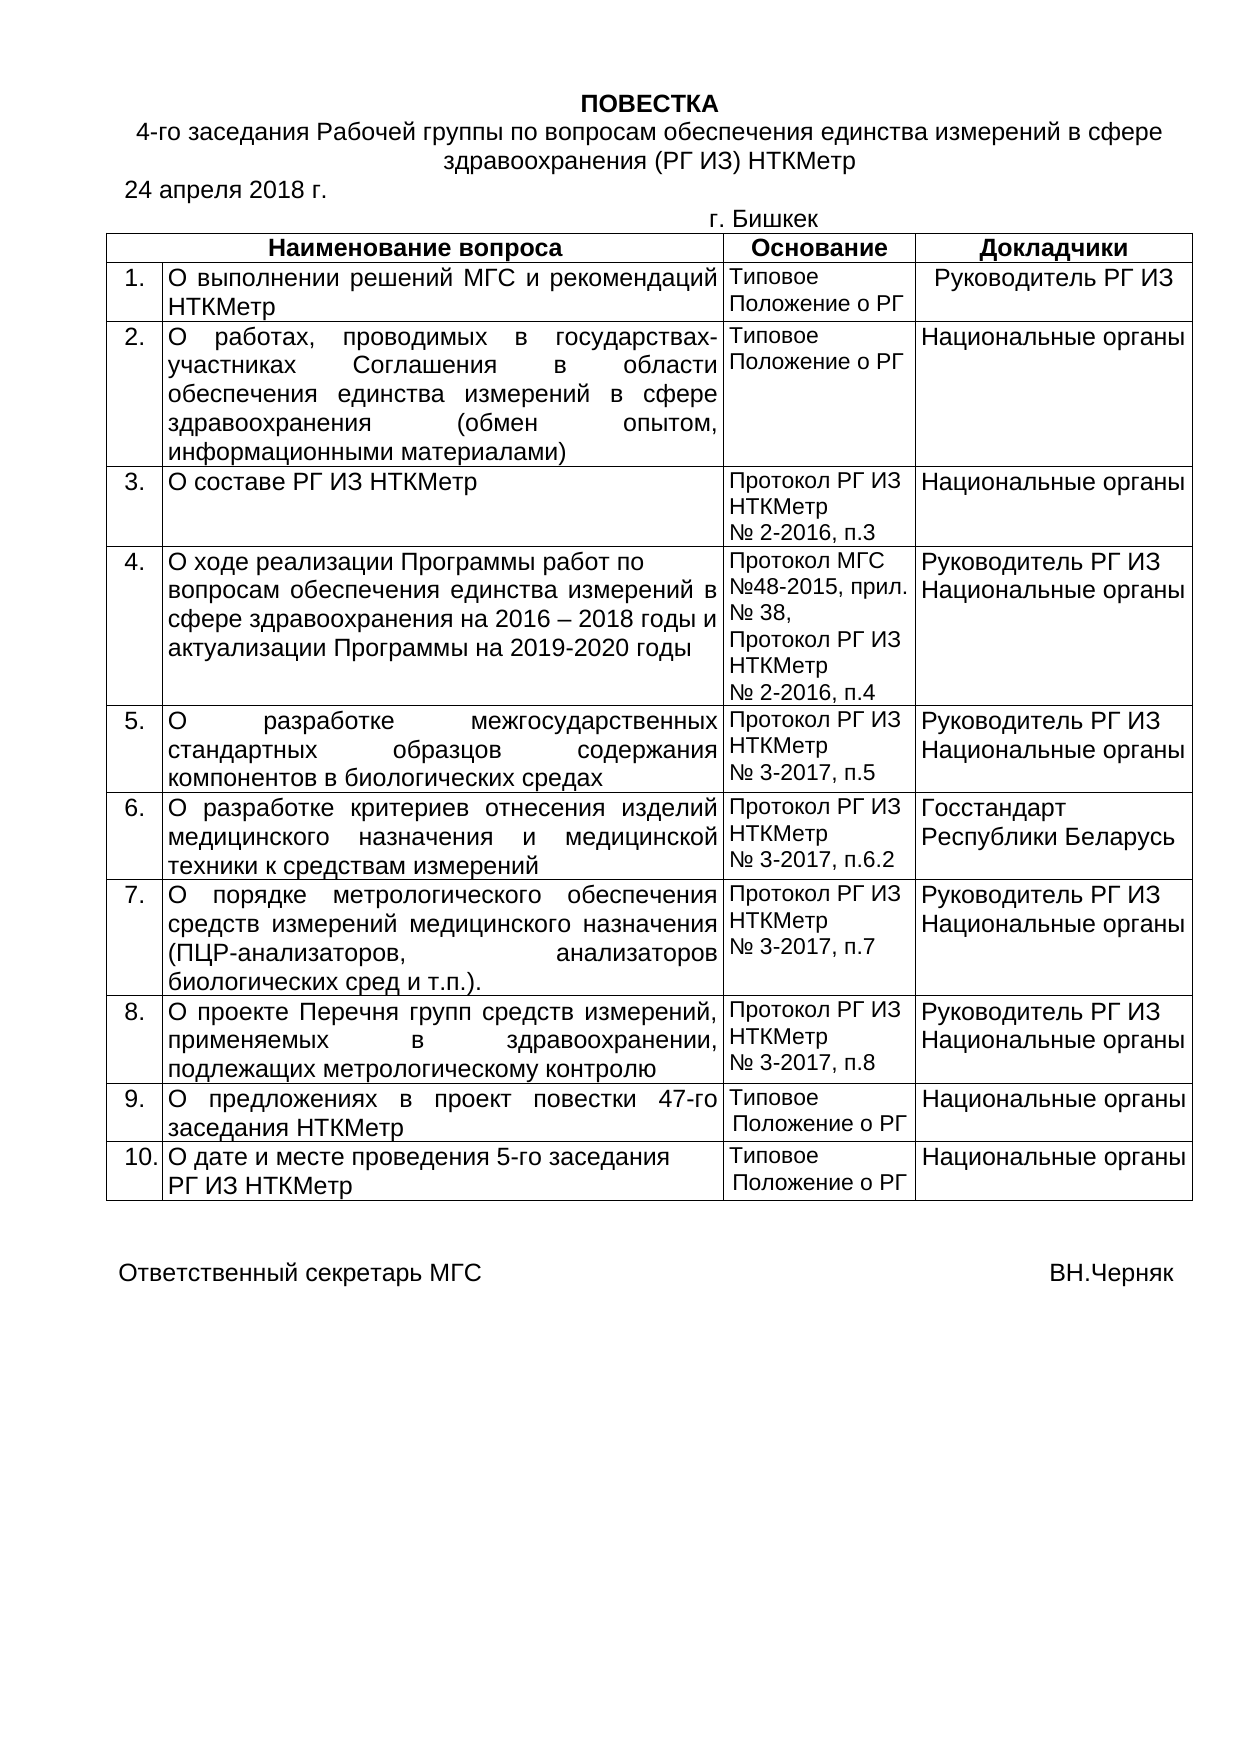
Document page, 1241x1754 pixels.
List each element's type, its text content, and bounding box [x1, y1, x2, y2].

table_header Основание [724, 234, 915, 262]
table_cell [107, 547, 162, 705]
table_cell Протокол РГ ИЗ НТКМетр № 3-2017, п.5 [724, 706, 915, 792]
table_cell О разработке критериев отнесения изделий медицинского назначения и медицинской техники к средствам измерений [163, 793, 723, 879]
table_cell Руководитель РГ ИЗ Национальные органы [916, 996, 1192, 1083]
table_cell О составе РГ ИЗ НТКМетр [163, 467, 723, 546]
text ПОВЕСТКА [118, 89, 1181, 117]
table_cell Национальные органы [916, 322, 1192, 466]
text Ответственный секретарь МГС ВН.Черняк [118, 1258, 1181, 1287]
table_cell О разработке межгосударственных стандартных образцов содержания компонентов в биологических средах [163, 706, 723, 792]
table_cell О ходе реализации Программы работ по вопросам обеспечения единства измерений в сфере здравоохранения на 2016 – 2018 годы и актуализации Программы на 2019-2020 годы [163, 547, 723, 705]
table_cell О работах, проводимых в государствах-участниках Соглашения в области обеспечения единства измерений в сфере здравоохранения (обмен опытом, информационными материалами) [163, 322, 723, 466]
table_cell [107, 996, 162, 1083]
table_cell Протокол МГС №48-2015, прил. № 38, Протокол РГ ИЗ НТКМетр № 2-2016, п.4 [724, 547, 915, 705]
table_cell Руководитель РГ ИЗ Национальные органы [916, 880, 1192, 995]
table_header Докладчики [916, 234, 1192, 262]
table_cell Госстандарт Республики Беларусь [916, 793, 1192, 879]
text 4-го заседания Рабочей группы по вопросам обеспечения единства измерений в сфере здравоохранения (РГ ИЗ) НТКМетр [118, 117, 1181, 175]
table_cell [107, 1084, 162, 1141]
text 24 апреля 2018 г. г. Бишкек [118, 175, 1181, 232]
table_cell Протокол РГ ИЗ НТКМетр № 2-2016, п.3 [724, 467, 915, 546]
table_cell О проекте Перечня групп средств измерений, применяемых в здравоохранении, подлежащих метрологическому контролю [163, 996, 723, 1083]
table_cell Типовое Положение о РГ [724, 1084, 915, 1141]
table_cell Национальные органы [916, 1142, 1192, 1200]
table_cell Руководитель РГ ИЗ Национальные органы [916, 547, 1192, 705]
table_cell [107, 263, 162, 321]
table_cell О дате и месте проведения 5-го заседания РГ ИЗ НТКМетр [163, 1142, 723, 1200]
table_cell Протокол РГ ИЗ НТКМетр № 3-2017, п.6.2 [724, 793, 915, 879]
table_cell [107, 793, 162, 879]
table_cell [107, 880, 162, 995]
table_cell О выполнении решений МГС и рекомендаций НТКМетр [163, 263, 723, 321]
table_cell О предложениях в проект повестки 47-го заседания НТКМетр [163, 1084, 723, 1141]
table_cell [107, 467, 162, 546]
table_cell Протокол РГ ИЗ НТКМетр № 3-2017, п.8 [724, 996, 915, 1083]
table_cell [107, 322, 162, 466]
table_cell О порядке метрологического обеспечения средств измерений медицинского назначения (ПЦР-анализаторов, анализаторов биологических сред и т.п.). [163, 880, 723, 995]
table_cell Типовое Положение о РГ [724, 263, 915, 321]
table_cell Протокол РГ ИЗ НТКМетр № 3-2017, п.7 [724, 880, 915, 995]
table_cell Типовое Положение о РГ [724, 1142, 915, 1200]
table_cell Национальные органы [916, 1084, 1192, 1141]
table_cell Руководитель РГ ИЗ [916, 263, 1192, 321]
table_cell Руководитель РГ ИЗ Национальные органы [916, 706, 1192, 792]
table_cell [107, 1142, 162, 1200]
table_header Наименование вопроса [107, 234, 723, 262]
table_cell [107, 706, 162, 792]
table_cell Типовое Положение о РГ [724, 322, 915, 466]
table_cell Национальные органы [916, 467, 1192, 546]
